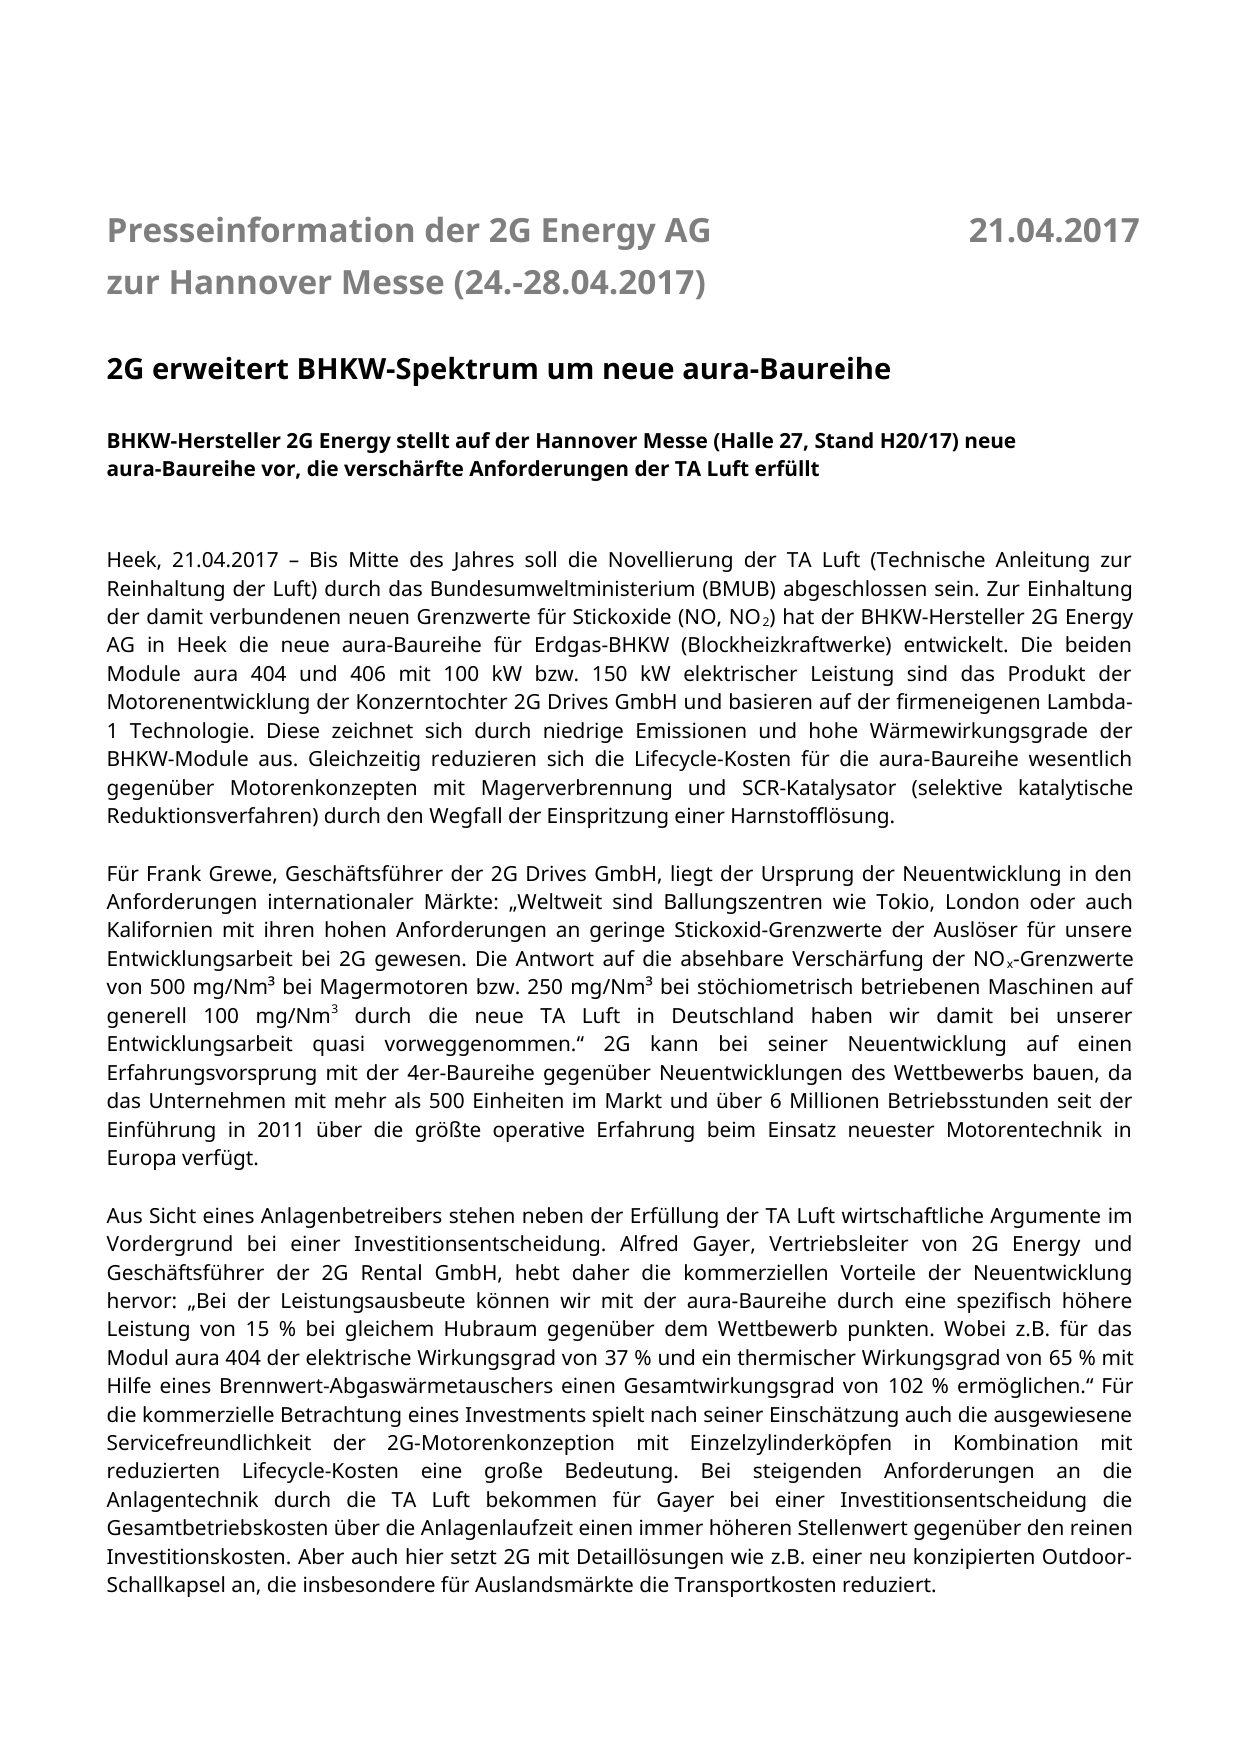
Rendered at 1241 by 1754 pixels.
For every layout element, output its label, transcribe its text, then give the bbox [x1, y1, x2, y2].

text BHKW-Hersteller 2G Energy stellt auf der Hannover Messe (Halle 27, Stand H20/17) neue aura-Baureihe vor, die verschärfte Anforderungen der TA Luft erfüllt [106, 426, 1022, 483]
text Aus Sicht eines Anlagenbetreibers stehen neben der Erfüllung der TA Luft wirtschaftliche Argumente im Vordergrund bei einer Investitionsentscheidung. Alfred Gayer, Vertriebsleiter von 2G Energy und Geschäftsführer der 2G Rental GmbH, hebt daher die kommerziellen Vorteile der Neuentwicklung hervor: „Bei der Leistungsausbeute können wir mit der aura-Baureihe durch eine spezifisch höhere Leistung von 15 % bei gleichem Hubraum gegenüber dem Wettbewerb punkten. Wobei z.B. für das Modul aura 404 der elektrische Wirkungsgrad von 37 % und ein thermischer Wirkungsgrad von 65 % mit Hilfe eines Brennwert-Abgaswärmetauschers einen Gesamtwirkungsgrad von 102 % ermöglichen.“ Für die kommerzielle Betrachtung eines Investments spielt nach seiner Einschätzung auch die ausgewiesene Servicefreundlichkeit der 2G-Motorenkonzeption mit Einzelzylinderköpfen in Kombination mit reduzierten Lifecycle-Kosten eine große Bedeutung. Bei steigenden Anforderungen an die Anlagentechnik durch die TA Luft bekommen für Gayer bei einer Investitionsentscheidung die Gesamtbetriebskosten über die Anlagenlaufzeit einen immer höheren Stellenwert gegenüber den reinen Investitionskosten. Aber auch hier setzt 2G mit Detaillösungen wie z.B. einer neu konzipierten Outdoor-Schallkapsel an, die insbesondere für Auslandsmärkte die Transportkosten reduziert. [106, 1201, 1134, 1599]
text zur Hannover Messe (24.-28.04.2017) [106, 207, 1134, 304]
text 2G erweitert BHKW-Spektrum um neue aura-Baureihe [106, 349, 933, 388]
text Für Frank Grewe, Geschäftsführer der 2G Drives GmbH, liegt der Ursprung der Neuentwicklung in den Anforderungen internationaler Märkte: „Weltweit sind Ballungszentren wie Tokio, London oder auch Kalifornien mit ihren hohen Anforderungen an geringe Stickoxid-Grenzwerte der Auslöser für unsere Entwicklungsarbeit bei 2G gewesen. Die Antwort auf die absehbare Verschärfung der NOx-Grenzwerte von 500 mg/Nm³ bei Magermotoren bzw. 250 mg/Nm³ bei stöchiometrisch betriebenen Maschinen auf generell 100 mg/Nm3 durch die neue TA Luft in Deutschland haben wir damit bei unserer Entwicklungsarbeit quasi vorweggenommen.“ 2G kann bei seiner Neuentwicklung auf einen Erfahrungsvorsprung mit der 4er-Baureihe gegenüber Neuentwicklungen des Wettbewerbs bauen, da das Unternehmen mit mehr als 500 Einheiten im Markt und über 6 Millionen Betriebsstunden seit der Einführung in 2011 über die größte operative Erfahrung beim Einsatz neuester Motorentechnik in Europa verfügt. [106, 859, 1134, 1172]
text Heek, 21.04.2017 – Bis Mitte des Jahres soll die Novellierung der TA Luft (Technische Anleitung zur Reinhaltung der Luft) durch das Bundesumweltministerium (BMUB) abgeschlossen sein. Zur Einhaltung der damit verbundenen neuen Grenzwerte für Stickoxide (NO, NO2) hat der BHKW-Hersteller 2G Energy AG in Heek die neue aura-Baureihe für Erdgas-BHKW (Blockheizkraftwerke) entwickelt. Die beiden Module aura 404 und 406 mit 100 kW bzw. 150 kW elektrischer Leistung sind das Produkt der Motorenentwicklung der Konzerntochter 2G Drives GmbH und basieren auf der firmeneigenen Lambda-1 Technologie. Diese zeichnet sich durch niedrige Emissionen und hohe Wärmewirkungsgrade der BHKW-Module aus. Gleichzeitig reduzieren sich die Lifecycle-Kosten für die aura-Baureihe wesentlich gegenüber Motorenkonzepten mit Magerverbrennung und SCR-Katalysator (selektive katalytische Reduktionsverfahren) durch den Wegfall der Einspritzung einer Harnstofflösung. [106, 545, 1134, 829]
